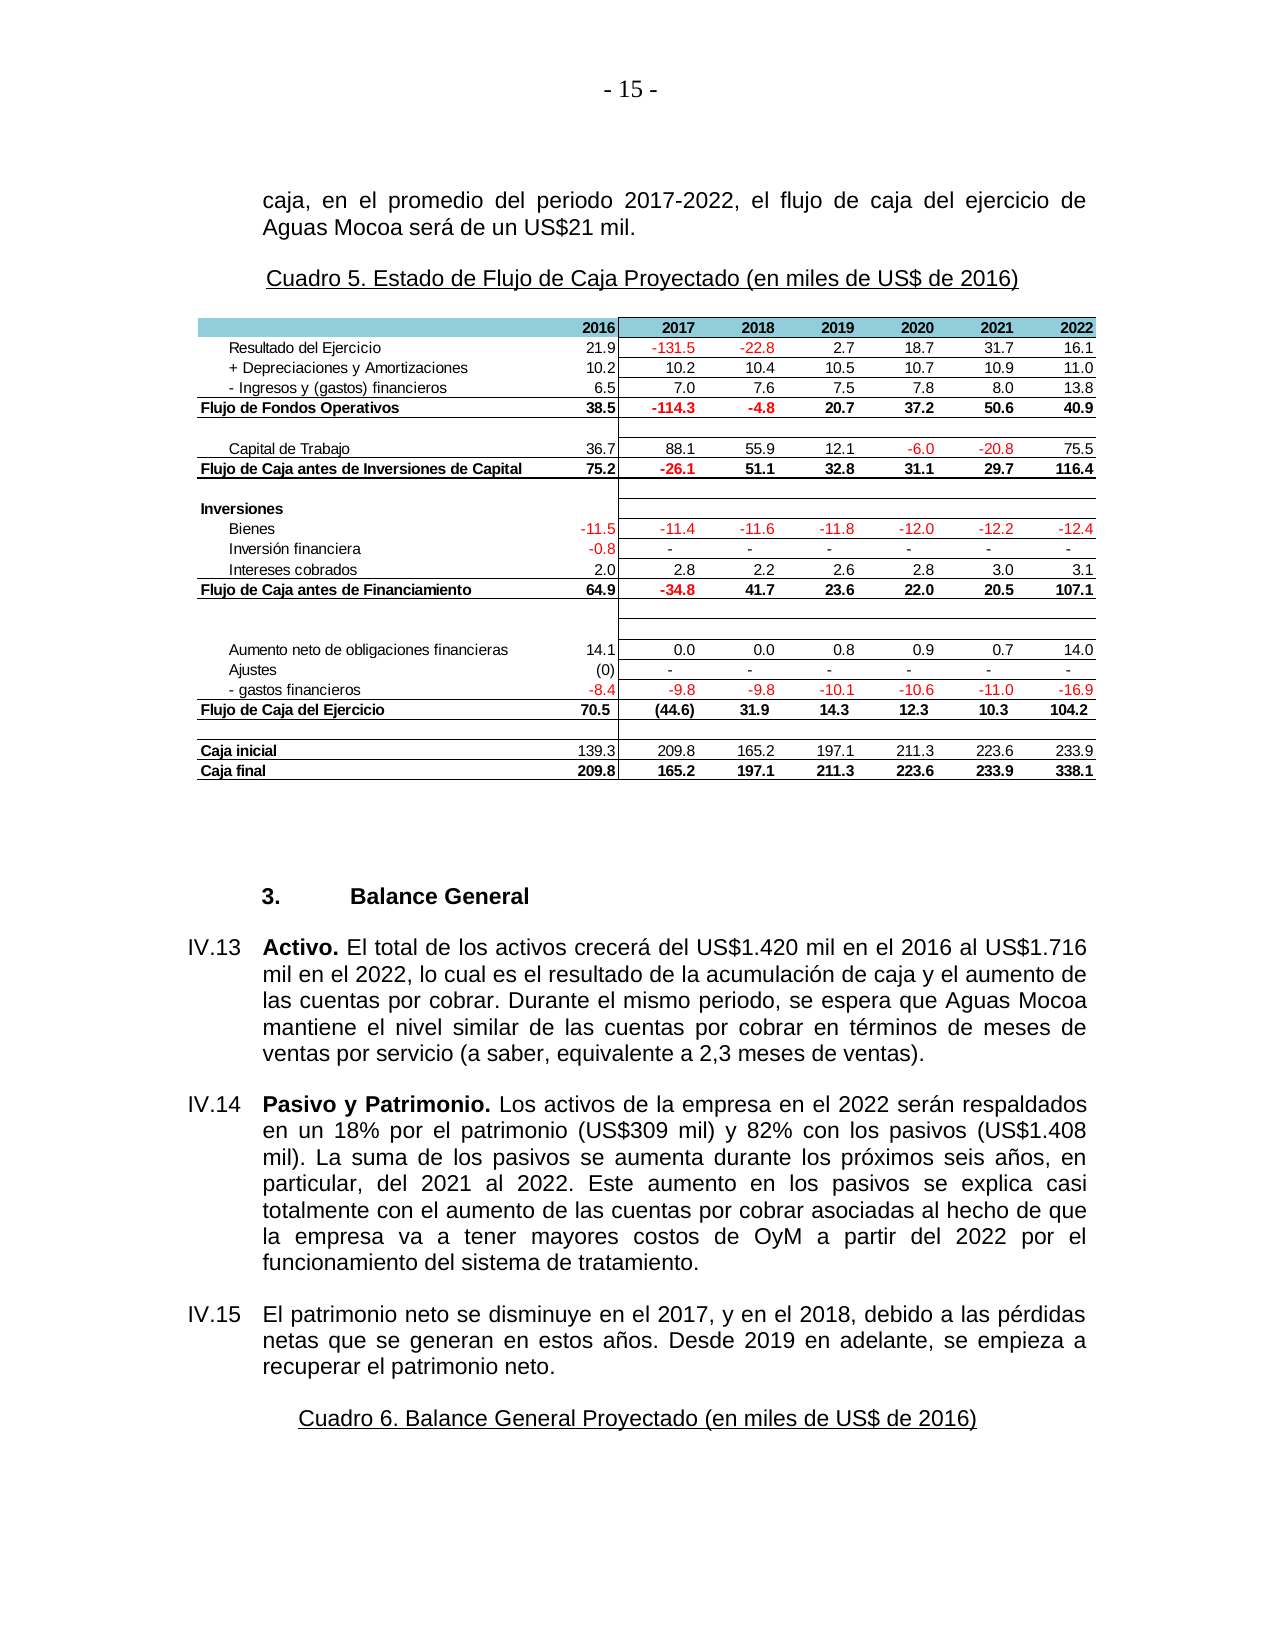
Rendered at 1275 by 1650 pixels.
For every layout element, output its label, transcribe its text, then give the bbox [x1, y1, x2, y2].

text Pasivo y Patrimonio. Los activos de la empresa en el 2022 serán respaldados en un 18% por el patrimonio (US$309 mil) y 82% con los pasivos (US$1.408 mil). La suma de los pasivos se aumenta durante los próximos seis años, en particular, del 2021 al 2022. Este aumento en los pasivos se explica casi totalmente con el aumento de las cuentas por cobrar asociadas al hecho de que la empresa va a tener mayores costos de OyM a partir del 2022 por el funcionamiento del sistema de tratamiento. [187, 1091, 1087, 1276]
text El patrimonio neto se disminuye en el 2017, y en el 2018, debido a las pérdidas netas que se generan en estos años. Desde 2019 en adelante, se empieza a recuperar el patrimonio neto. [187, 1301, 1087, 1380]
subtitle Balance General [261, 883, 1087, 909]
list Cuadro 6. Balance General Proyectado (en miles de US$ de 2016) [187, 1405, 1087, 1431]
list Cuadro 5. Estado de Flujo de Caja Proyectado (en miles de US$ de 2016) [197, 265, 1087, 292]
text Activo. El total de los activos crecerá del US$1.420 mil en el 2016 al US$1.716 mil en el 2022, lo cual es el resultado de la acumulación de caja y el aumento de las cuentas por cobrar. Durante el mismo periodo, se espera que Aguas Mocoa mantiene el nivel similar de las cuentas por cobrar en términos de meses de ventas por servicio (a saber, equivalente a 2,3 meses de ventas). [187, 934, 1087, 1066]
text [187, 187, 1087, 240]
